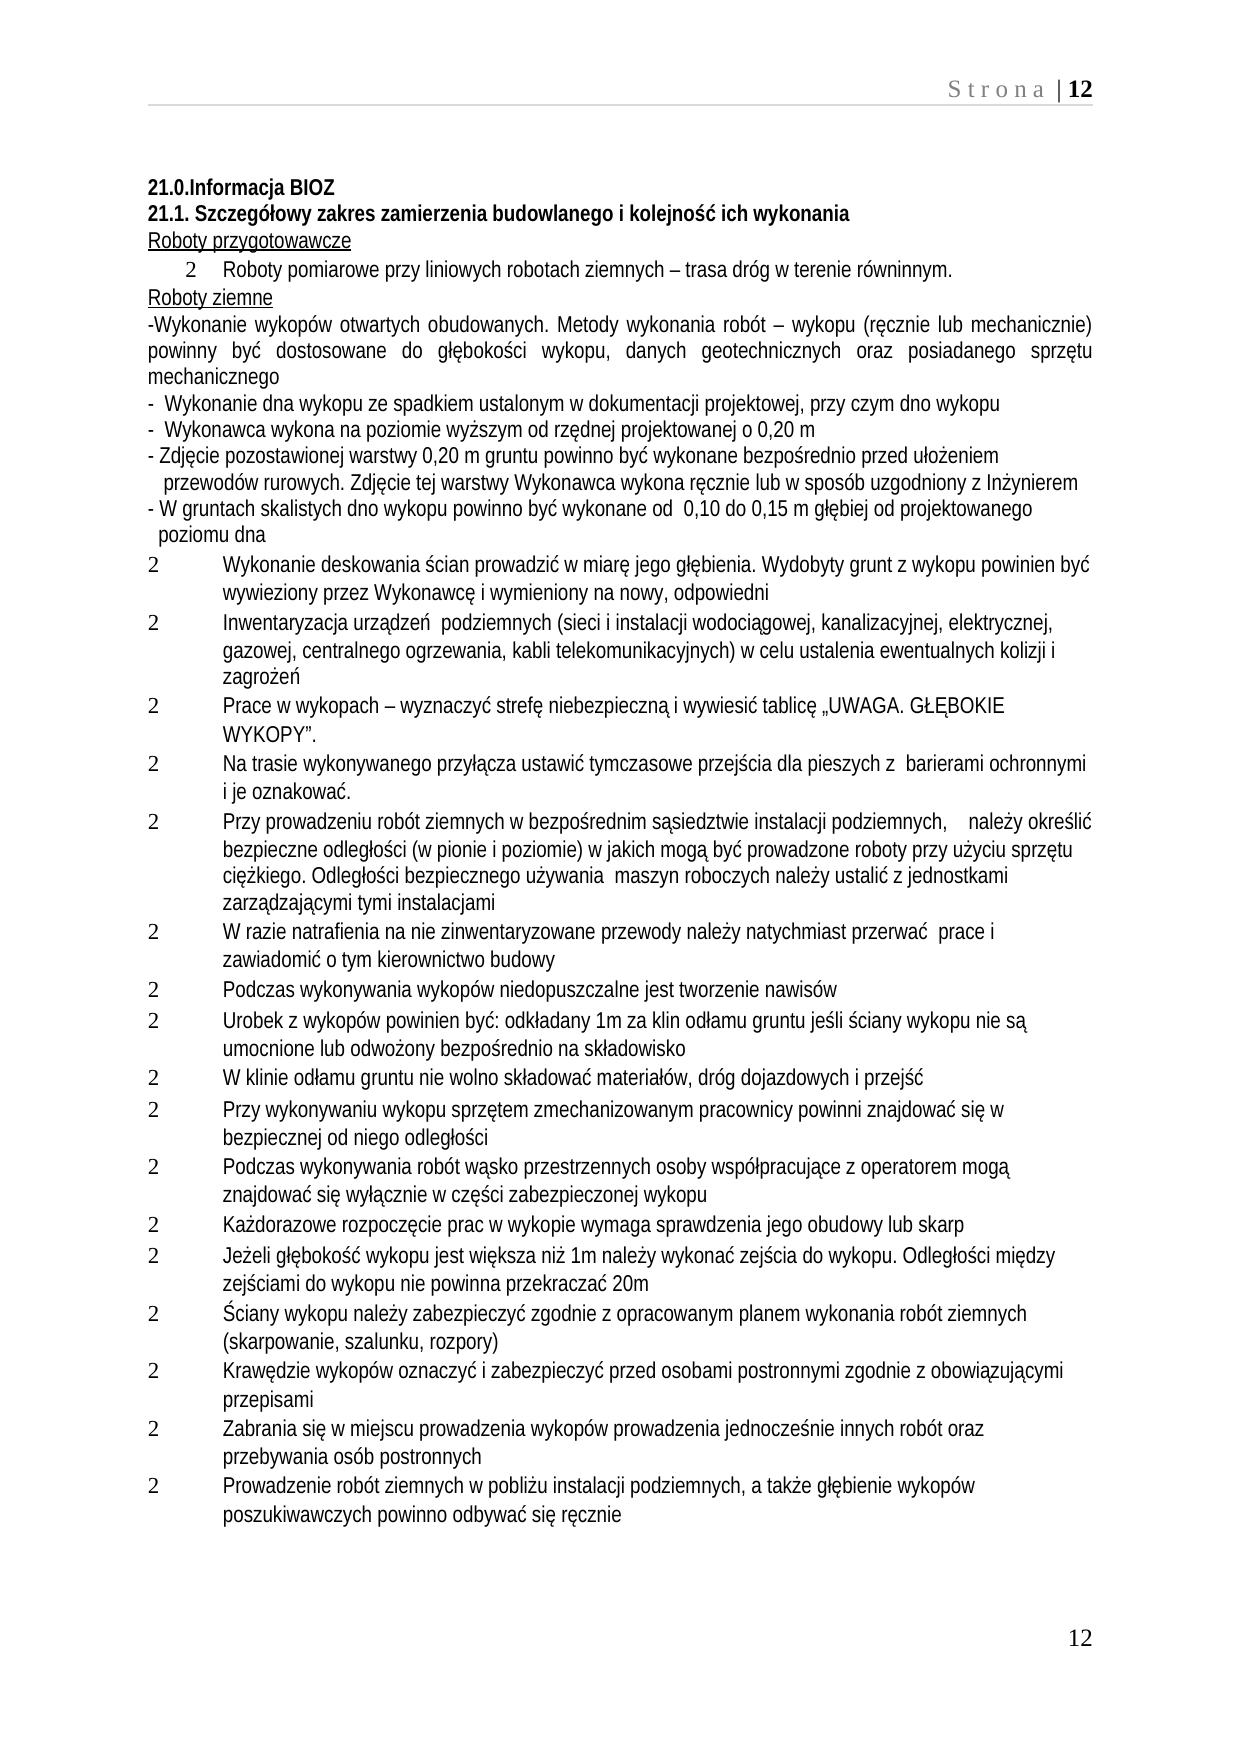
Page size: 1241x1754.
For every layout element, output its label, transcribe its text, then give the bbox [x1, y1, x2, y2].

list Podczas wykonywania robót wąsko przestrzennych osoby współpracujące z operatorem mogą znajdować się wyłącznie w części zabezpieczonej wykopu [148, 1150, 1093, 1208]
text przewodów rurowych. Zdjęcie tej warstwy Wykonawca wykona ręcznie lub w sposób uzgodniony z Inżynierem [148, 469, 1093, 495]
list Inwentaryzacja urządzeń podziemnych (sieci i instalacji wodociągowej, kanalizacyjnej, elektrycznej, gazowej, centralnego ogrzewania, kabli telekomunikacyjnych) w celu ustalenia ewentualnych kolizji i zagrożeń [148, 605, 1093, 689]
list W klinie odłamu gruntu nie wolno składować materiałów, dróg dojazdowych i przejść [148, 1061, 1093, 1093]
list Przy wykonywaniu wykopu sprzętem zmechanizowanym pracownicy powinni znajdować się w bezpiecznej od niego odległości [148, 1093, 1093, 1150]
list Wykonanie deskowania ścian prowadzić w miarę jego głębienia. Wydobyty grunt z wykopu powinien być wywieziony przez Wykonawcę i wymieniony na nowy, odpowiedni [148, 548, 1093, 605]
list Roboty pomiarowe przy liniowych robotach ziemnych – trasa dróg w terenie równinnym. [185, 253, 1093, 284]
list Przy prowadzeniu robót ziemnych w bezpośrednim sąsiedztwie instalacji podziemnych, należy określić bezpieczne odległości (w pionie i poziomie) w jakich mogą być prowadzone roboty przy użyciu sprzętu ciężkiego. Odległości bezpiecznego używania maszyn roboczych należy ustalić z jednostkami zarządzającymi tymi instalacjami [148, 804, 1093, 915]
text Roboty przygotowawcze [148, 227, 1093, 253]
text -Wykonanie wykopów otwartych obudowanych. Metody wykonania robót – wykopu (ręcznie lub mechanicznie) powinny być dostosowane do głębokości wykopu, danych geotechnicznych oraz posiadanego sprzętu mechanicznego [148, 311, 1093, 390]
list Urobek z wykopów powinien być: odkładany 1m za klin odłamu gruntu jeśli ściany wykopu nie są umocnione lub odwożony bezpośrednio na składowisko [148, 1004, 1093, 1061]
text Roboty ziemne [148, 284, 1093, 311]
list Jeżeli głębokość wykopu jest większa niż 1m należy wykonać zejścia do wykopu. Odległości między zejściami do wykopu nie powinna przekraczać 20m [148, 1239, 1093, 1297]
text 21.0.Informacja BIOZ [148, 174, 1093, 200]
list Prowadzenie robót ziemnych w pobliżu instalacji podziemnych, a także głębienie wykopów poszukiwawczych powinno odbywać się ręcznie [148, 1469, 1093, 1527]
list Ściany wykopu należy zabezpieczyć zgodnie z opracowanym planem wykonania robót ziemnych (skarpowanie, szalunku, rozpory) [148, 1297, 1093, 1354]
text - Wykonawca wykona na poziomie wyższym od rzędnej projektowanej o 0,20 m [148, 416, 1093, 442]
list Podczas wykonywania wykopów niedopuszczalne jest tworzenie nawisów [148, 972, 1093, 1004]
list Zabrania się w miejscu prowadzenia wykopów prowadzenia jednocześnie innych robót oraz przebywania osób postronnych [148, 1412, 1093, 1469]
list Na trasie wykonywanego przyłącza ustawić tymczasowe przejścia dla pieszych z barierami ochronnymi i je oznakować. [148, 747, 1093, 804]
text 21.1. Szczegółowy zakres zamierzenia budowlanego i kolejność ich wykonania [148, 200, 1093, 227]
text - Zdjęcie pozostawionej warstwy 0,20 m gruntu powinno być wykonane bezpośrednio przed ułożeniem [148, 442, 1093, 469]
list Każdorazowe rozpoczęcie prac w wykopie wymaga sprawdzenia jego obudowy lub skarp [148, 1208, 1093, 1239]
text poziomu dna [148, 521, 1093, 548]
list Prace w wykopach – wyznaczyć strefę niebezpieczną i wywiesić tablicę „UWAGA. GŁĘBOKIE WYKOPY”. [148, 689, 1093, 747]
list Krawędzie wykopów oznaczyć i zabezpieczyć przed osobami postronnymi zgodnie z obowiązującymi przepisami [148, 1354, 1093, 1412]
list W razie natrafienia na nie zinwentaryzowane przewody należy natychmiast przerwać prace i zawiadomić o tym kierownictwo budowy [148, 915, 1093, 972]
text - Wykonanie dna wykopu ze spadkiem ustalonym w dokumentacji projektowej, przy czym dno wykopu [148, 390, 1093, 416]
text - W gruntach skalistych dno wykopu powinno być wykonane od 0,10 do 0,15 m głębiej od projektowanego [148, 495, 1093, 521]
